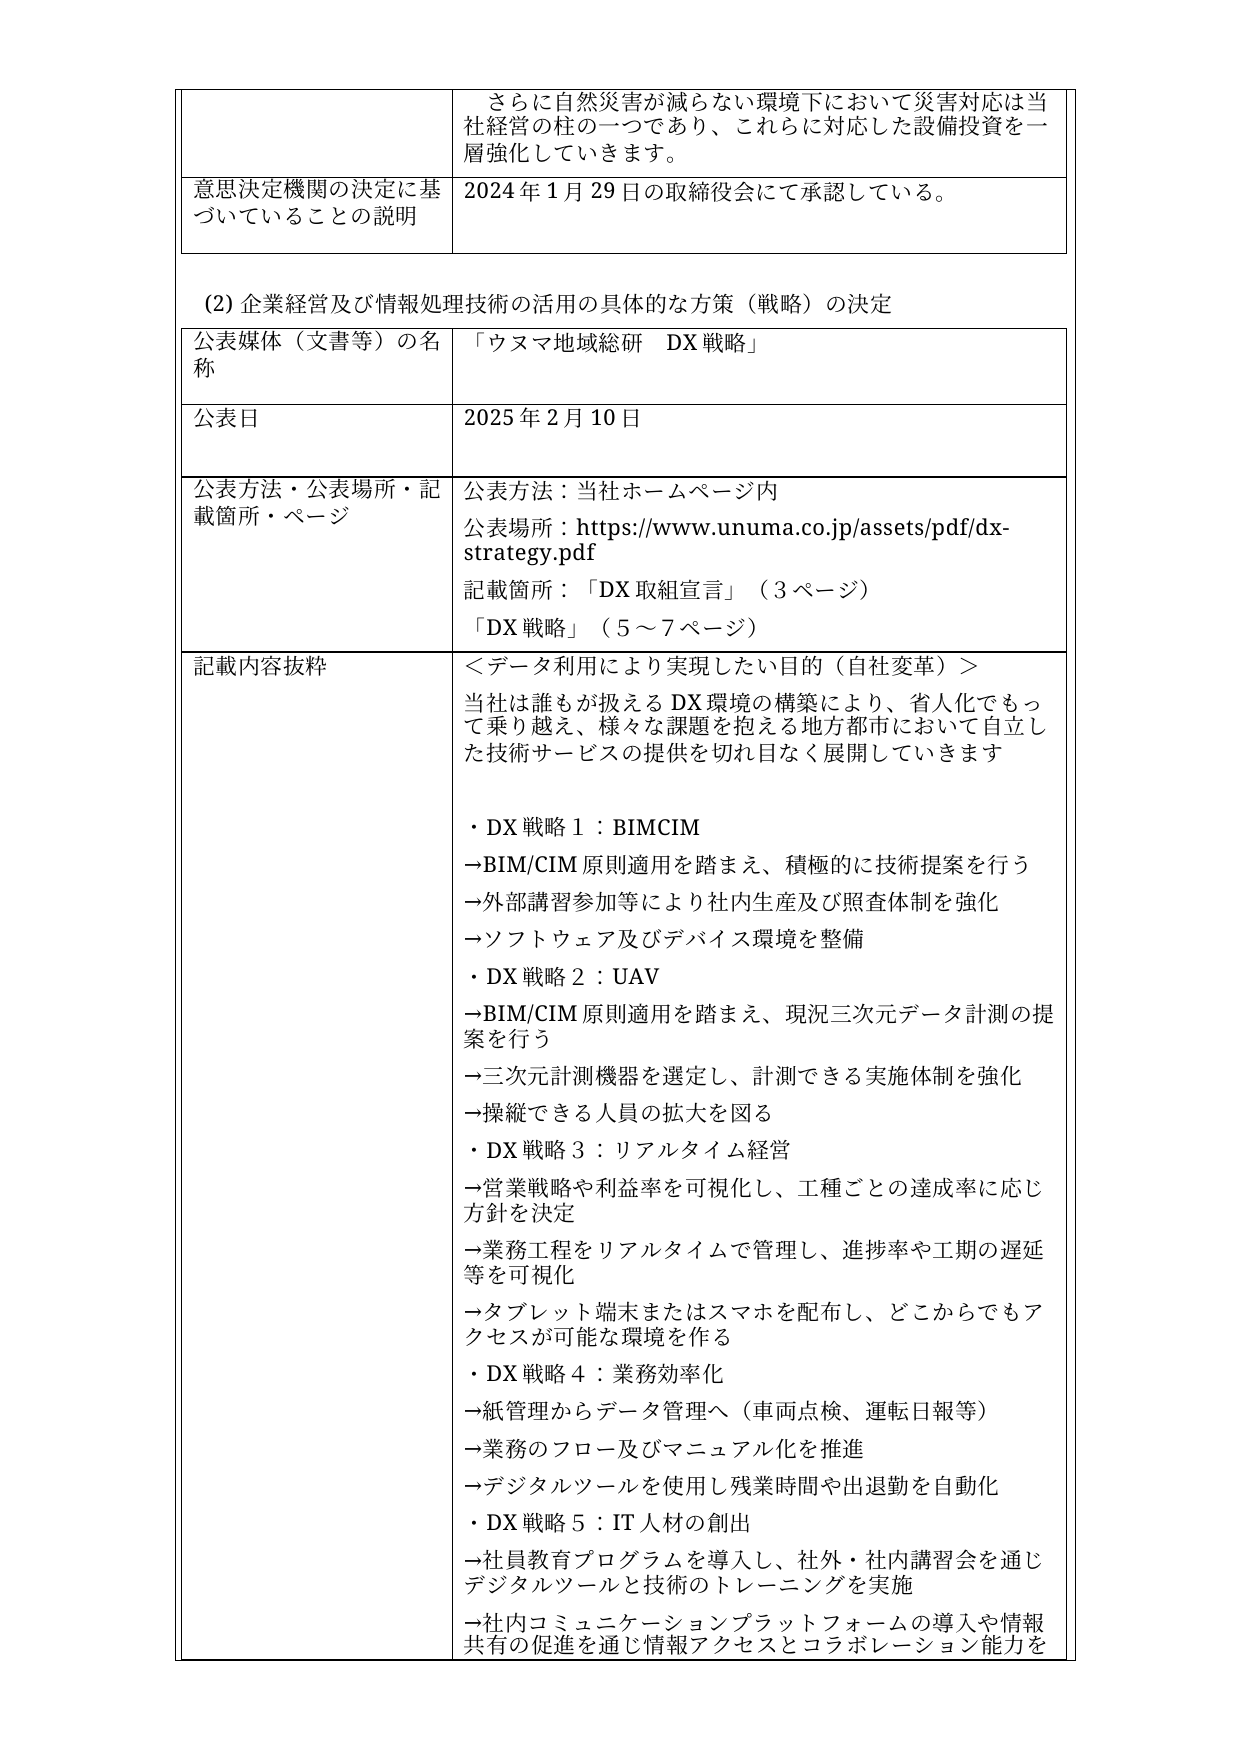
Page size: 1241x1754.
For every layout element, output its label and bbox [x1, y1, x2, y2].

table_cell [176, 90, 1075, 1660]
